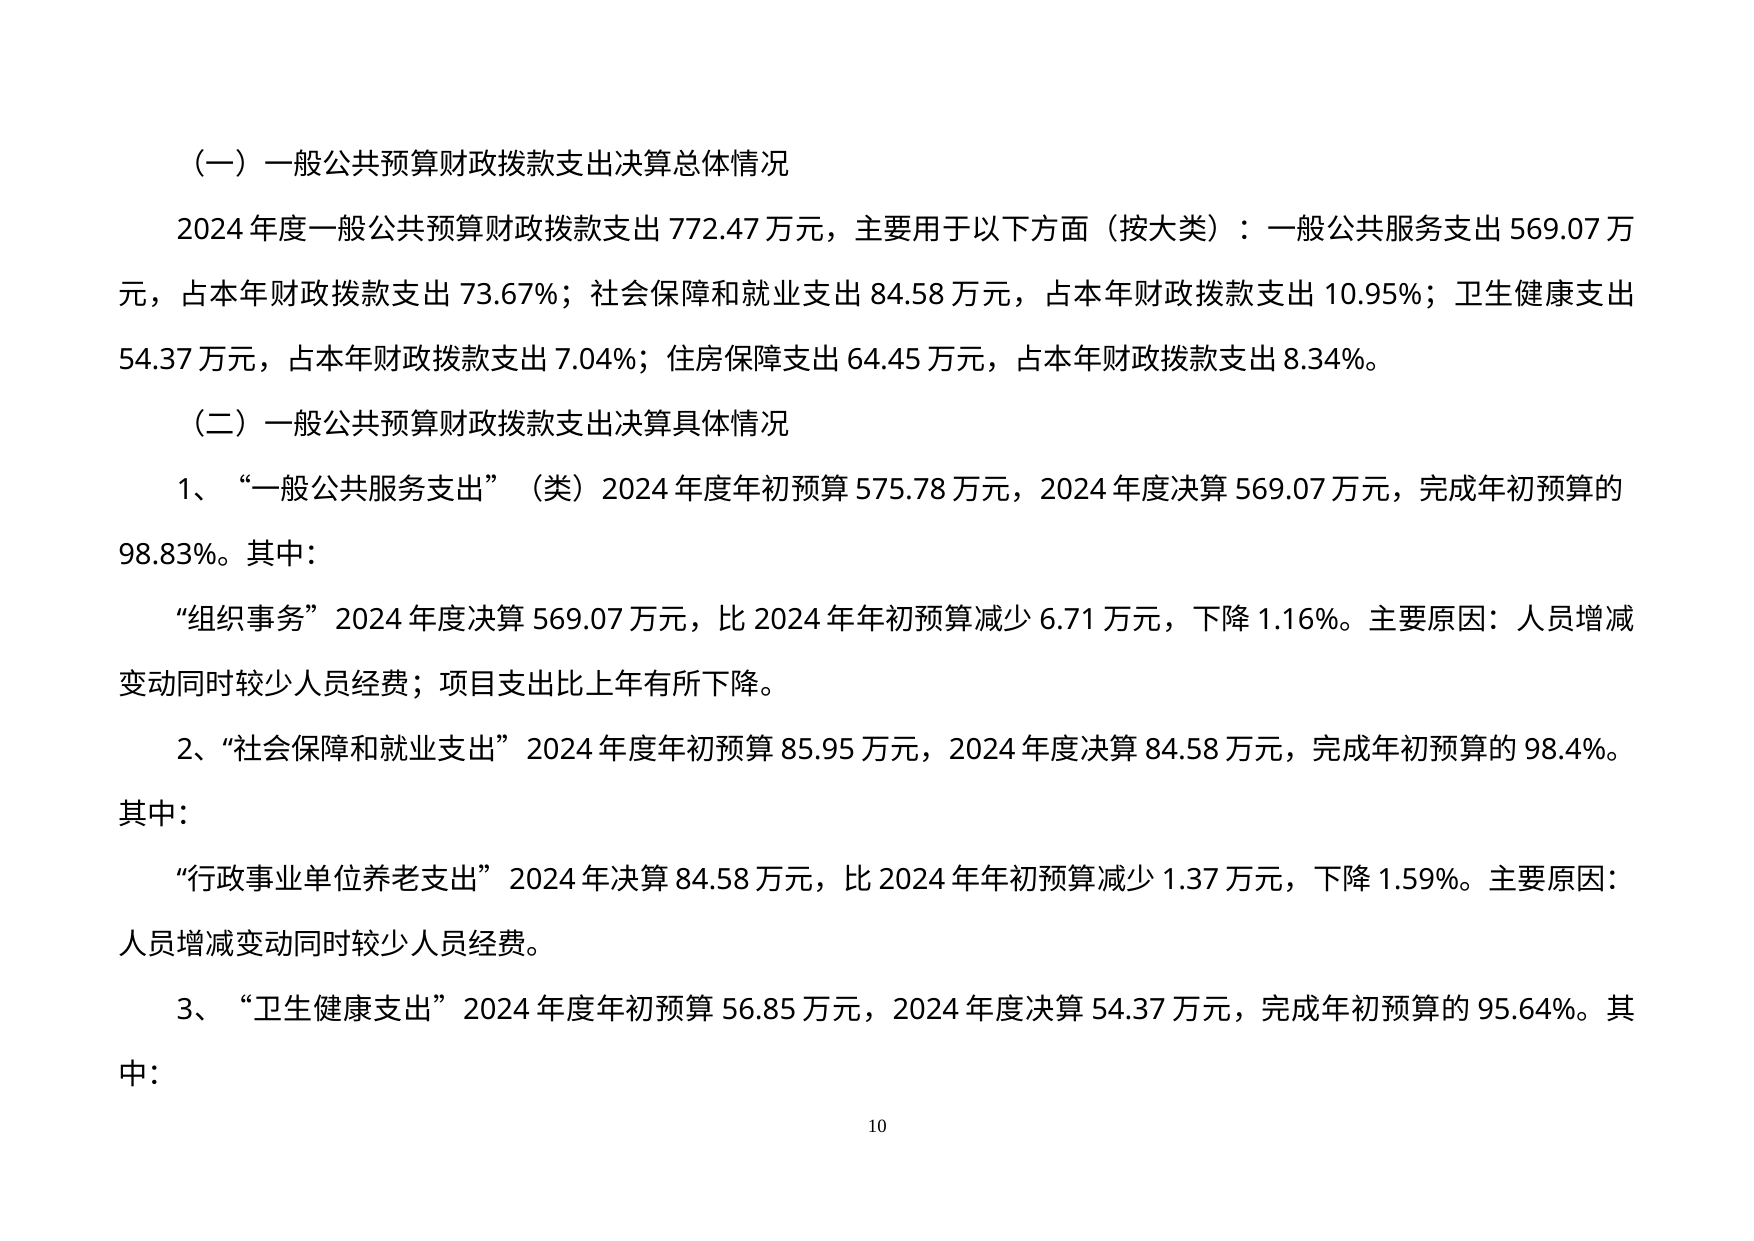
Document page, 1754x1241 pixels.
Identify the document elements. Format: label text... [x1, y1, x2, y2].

text （一）一般公共预算财政拨款支出决算总体情况 [118, 129, 1636, 194]
text 1、“一般公共服务支出”（类）2024年度年初预算575.78万元，2024年度决算569.07万元，完成年初预算的98.83%。其中： [118, 454, 1636, 584]
text （二）一般公共预算财政拨款支出决算具体情况 [118, 389, 1636, 454]
list “行政事业单位养老支出”2024年决算84.58万元，比2024年年初预算减少1.37万元，下降1.59%。主要原因：人员增减变动同时较少人员经费。 [118, 844, 1636, 974]
list 3、“卫生健康支出”2024年度年初预算56.85万元，2024年度决算54.37万元，完成年初预算的95.64%。其中： [118, 974, 1636, 1104]
list “社会保障和就业支出”2024年度年初预算85.95万元，2024年度决算84.58万元，完成年初预算的98.4%。其中： [118, 714, 1636, 844]
text “组织事务”2024年度决算569.07万元，比2024年年初预算减少6.71万元，下降1.16%。主要原因：人员增减变动同时较少人员经费；项目支出比上年有所下降。 [118, 584, 1636, 714]
text 2024年度一般公共预算财政拨款支出772.47万元，主要用于以下方面（按大类）：一般公共服务支出569.07万元，占本年财政拨款支出73.67%；社会保障和就业支出84.58万元，占本年财政拨款支出10.95%；卫生健康支出54.37万元，占本年财政拨款支出7.04%；住房保障支出64.45万元，占本年财政拨款支出8.34%。 [118, 194, 1636, 389]
